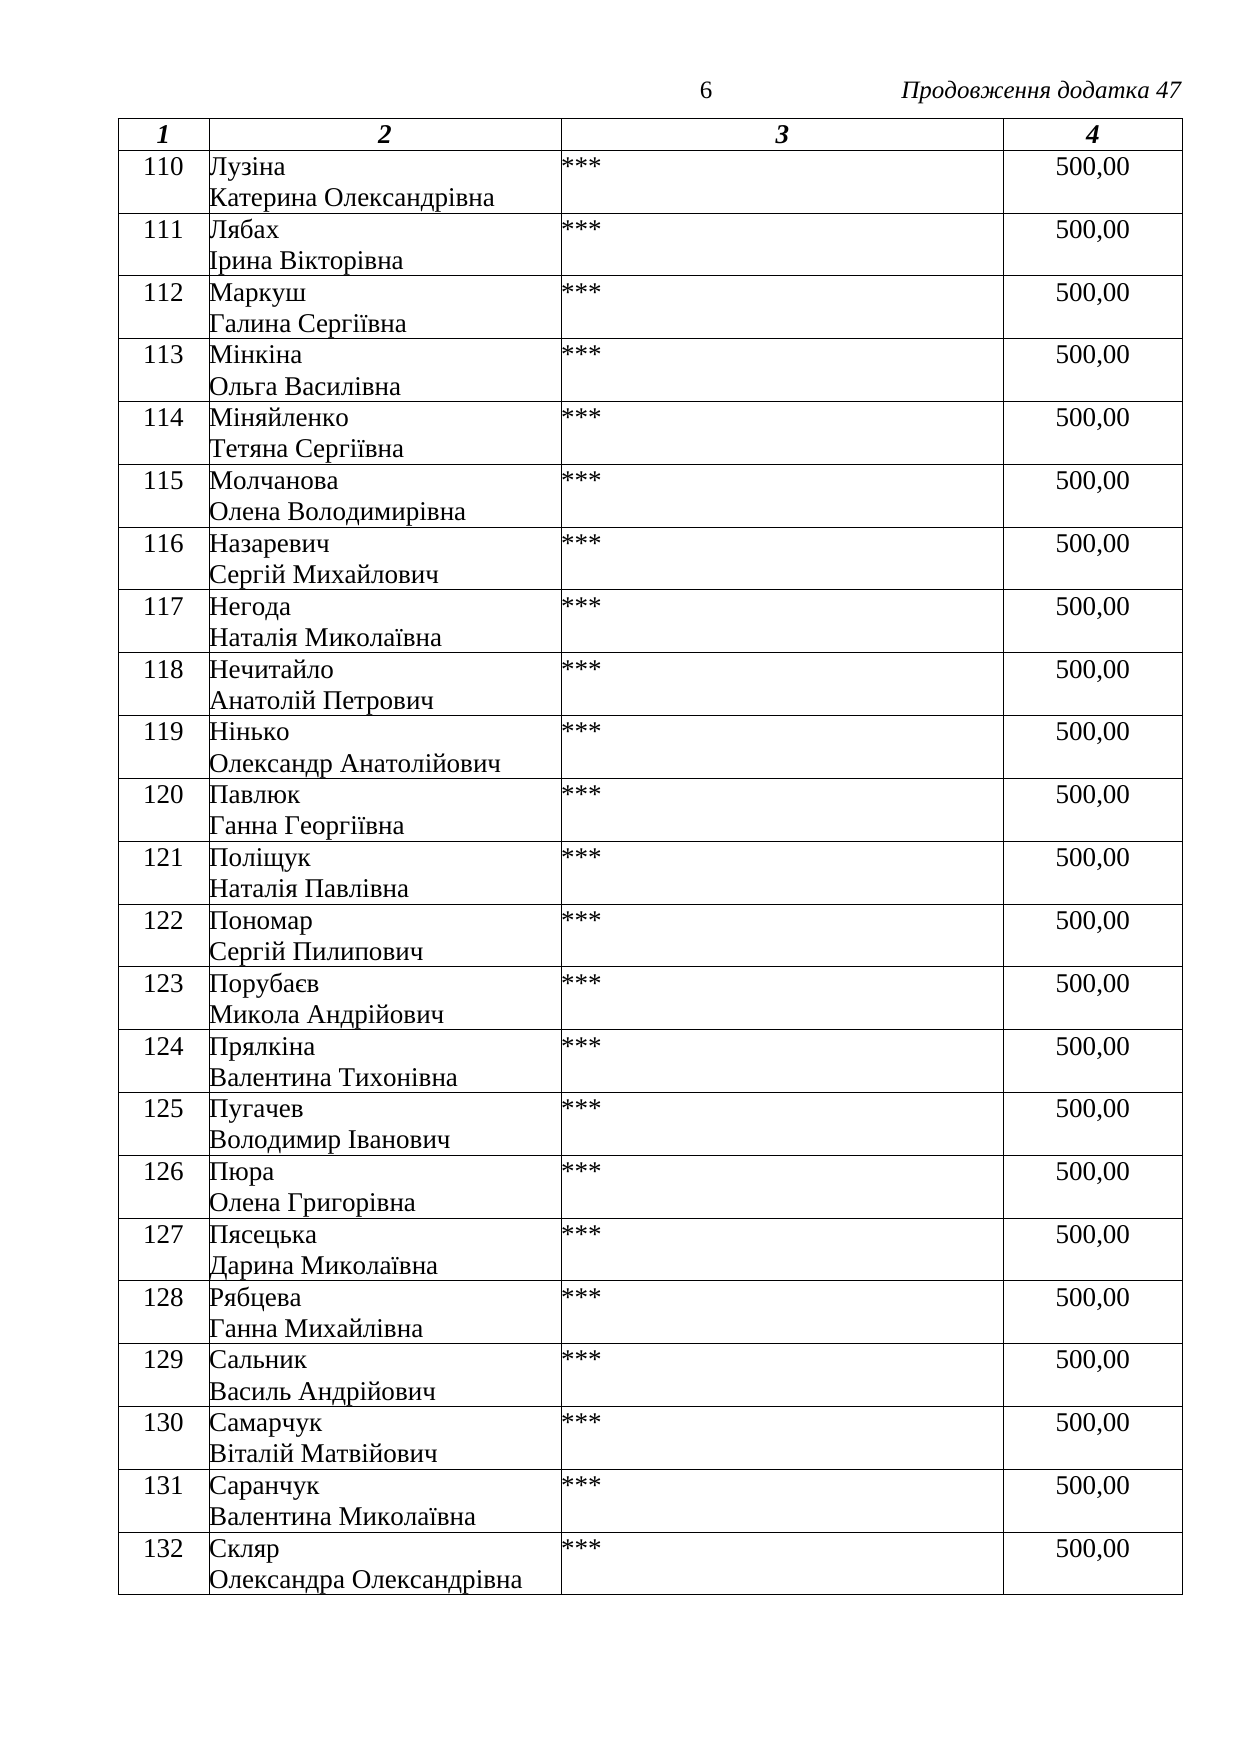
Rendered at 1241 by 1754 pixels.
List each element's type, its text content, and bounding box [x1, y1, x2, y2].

table_cell 127 [119, 1219, 209, 1280]
table_cell *** [562, 716, 1003, 778]
table_cell Прялкіна Валентина Тихонівна [210, 1030, 561, 1092]
table_cell 119 [119, 716, 209, 778]
table_cell Лябах Ірина Вікторівна [210, 214, 561, 275]
table_cell *** [562, 465, 1003, 527]
table_cell 500,00 [1004, 1156, 1182, 1217]
table_header 4 [1004, 119, 1182, 150]
table_cell *** [562, 151, 1003, 212]
table_cell Рябцева Ганна Михайлівна [210, 1281, 561, 1343]
table_cell *** [562, 967, 1003, 1029]
table_cell 500,00 [1004, 151, 1182, 212]
table_cell 117 [119, 590, 209, 652]
table_cell 116 [119, 528, 209, 589]
table_cell 500,00 [1004, 465, 1182, 527]
table_cell 125 [119, 1093, 209, 1155]
table_cell 130 [119, 1407, 209, 1469]
table_cell *** [562, 402, 1003, 464]
table_cell Нінько Олександр Анатолійович [210, 716, 561, 778]
table_cell 131 [119, 1470, 209, 1532]
table_cell Скляр Олександра Олександрівна [210, 1533, 561, 1594]
table_cell 500,00 [1004, 1470, 1182, 1532]
table_cell 120 [119, 779, 209, 841]
table_cell *** [562, 1407, 1003, 1469]
table_cell *** [562, 1156, 1003, 1217]
table_cell Міняйленко Тетяна Сергіївна [210, 402, 561, 464]
table_cell Пясецька Дарина Миколаївна [210, 1219, 561, 1280]
table_cell Пономар Сергій Пилипович [210, 905, 561, 966]
table_header 3 [562, 119, 1003, 150]
table_cell *** [562, 276, 1003, 338]
table_cell 500,00 [1004, 1344, 1182, 1406]
table_cell 500,00 [1004, 1533, 1182, 1594]
table_cell Негода Наталія Миколаївна [210, 590, 561, 652]
table_cell *** [562, 1533, 1003, 1594]
table_cell 500,00 [1004, 653, 1182, 715]
table_cell 500,00 [1004, 339, 1182, 401]
table_cell 500,00 [1004, 1030, 1182, 1092]
table_cell Павлюк Ганна Георгіївна [210, 779, 561, 841]
table_cell *** [562, 1344, 1003, 1406]
table_cell *** [562, 653, 1003, 715]
table_cell Лузіна Катерина Олександрівна [210, 151, 561, 212]
table_cell *** [562, 1219, 1003, 1280]
table_cell Саранчук Валентина Миколаївна [210, 1470, 561, 1532]
table_cell 500,00 [1004, 1219, 1182, 1280]
table_cell 113 [119, 339, 209, 401]
table_cell 500,00 [1004, 779, 1182, 841]
table_cell *** [562, 214, 1003, 275]
table_cell 500,00 [1004, 842, 1182, 903]
table_cell 500,00 [1004, 716, 1182, 778]
table_cell 500,00 [1004, 528, 1182, 589]
table_cell 112 [119, 276, 209, 338]
table_cell *** [562, 1470, 1003, 1532]
table_cell Пюра Олена Григорівна [210, 1156, 561, 1217]
table_header 1 [119, 119, 209, 150]
table_cell *** [562, 842, 1003, 903]
table_cell *** [562, 1281, 1003, 1343]
table_cell Порубаєв Микола Андрійович [210, 967, 561, 1029]
table_cell 121 [119, 842, 209, 903]
table_cell *** [562, 339, 1003, 401]
table_cell *** [562, 905, 1003, 966]
table_cell Молчанова Олена Володимирівна [210, 465, 561, 527]
table_cell 500,00 [1004, 1093, 1182, 1155]
table_cell Поліщук Наталія Павлівна [210, 842, 561, 903]
table_cell 132 [119, 1533, 209, 1594]
table_cell Пугачев Володимир Іванович [210, 1093, 561, 1155]
table_cell 500,00 [1004, 967, 1182, 1029]
table_cell Маркуш Галина Сергіївна [210, 276, 561, 338]
table_cell 500,00 [1004, 402, 1182, 464]
table_cell Самарчук Віталій Матвійович [210, 1407, 561, 1469]
table_cell 110 [119, 151, 209, 212]
table_cell Назаревич Сергій Михайлович [210, 528, 561, 589]
table_cell 500,00 [1004, 1407, 1182, 1469]
table_cell 123 [119, 967, 209, 1029]
table_cell 124 [119, 1030, 209, 1092]
table_header 2 [210, 119, 561, 150]
table_cell 500,00 [1004, 276, 1182, 338]
table_cell 115 [119, 465, 209, 527]
table_cell 129 [119, 1344, 209, 1406]
table_cell 500,00 [1004, 905, 1182, 966]
table_cell *** [562, 590, 1003, 652]
table_cell Мінкіна Ольга Василівна [210, 339, 561, 401]
table_cell 122 [119, 905, 209, 966]
table_cell 500,00 [1004, 1281, 1182, 1343]
table_cell *** [562, 1093, 1003, 1155]
table_cell 500,00 [1004, 214, 1182, 275]
table_cell 500,00 [1004, 590, 1182, 652]
table_cell *** [562, 779, 1003, 841]
table_cell Нечитайло Анатолій Петрович [210, 653, 561, 715]
table_cell 118 [119, 653, 209, 715]
table_cell 114 [119, 402, 209, 464]
table_cell *** [562, 1030, 1003, 1092]
table_cell *** [562, 528, 1003, 589]
table_cell Сальник Василь Андрійович [210, 1344, 561, 1406]
table_cell 111 [119, 214, 209, 275]
table_cell 128 [119, 1281, 209, 1343]
table_cell 126 [119, 1156, 209, 1217]
